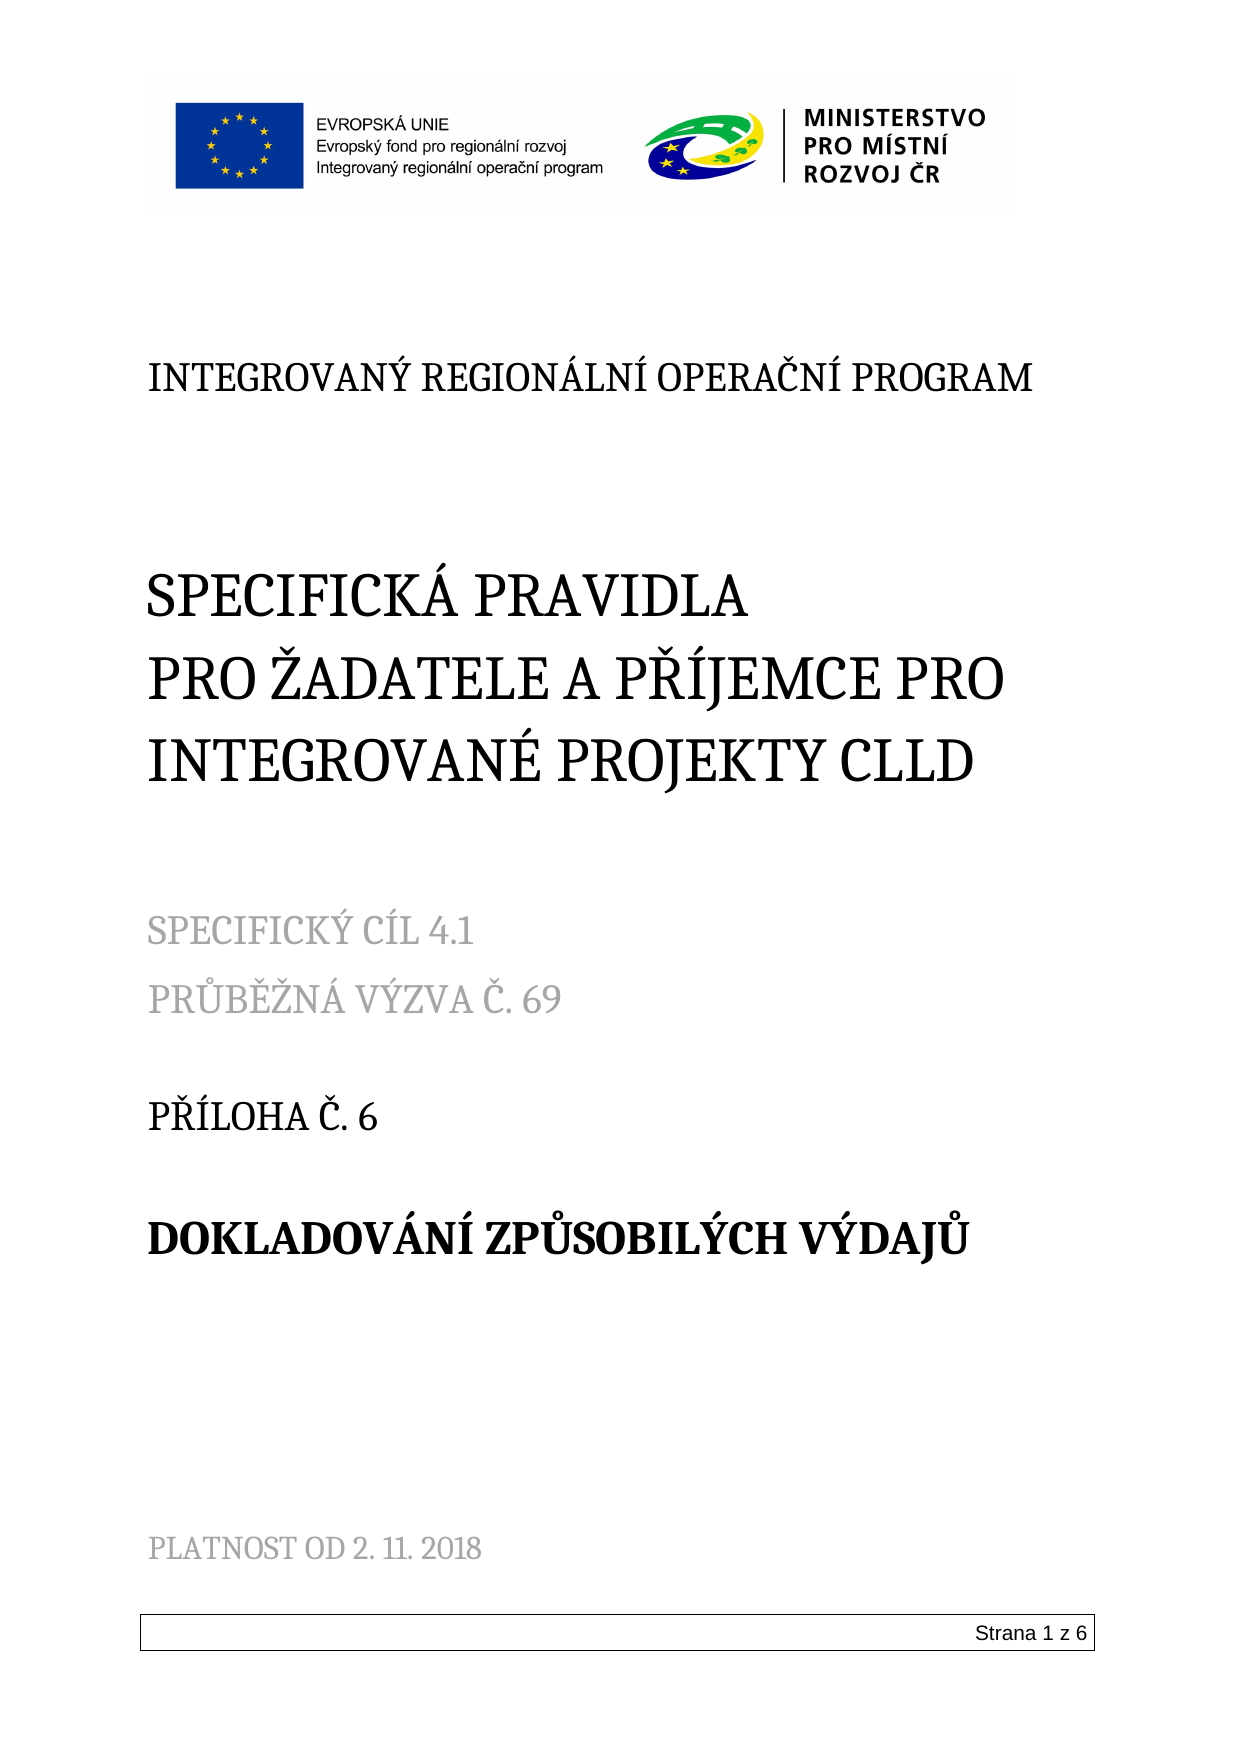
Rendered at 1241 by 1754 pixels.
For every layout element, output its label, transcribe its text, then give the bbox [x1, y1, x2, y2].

text PRO ŽADATELE A PŘÍJEMCE pro integrované projekty clld [148, 643, 1093, 797]
text průběžná výzva Č. 69 [148, 976, 1093, 1024]
text Dokladování způsobilých výdajů [148, 1211, 1093, 1266]
text INTEGROVANÝ REGIONÁLNÍ OPERAČNÍ PROGRAM [148, 354, 1093, 402]
text pLATNOST OD 2. 11. 2018 [148, 1529, 1093, 1568]
text Specifická PRAVIDLA [148, 560, 1093, 632]
picture [147, 73, 1013, 217]
text Specifický cíl 4.1 [148, 907, 1093, 955]
text PŘÍLOHA Č. 6 [148, 1093, 1093, 1141]
